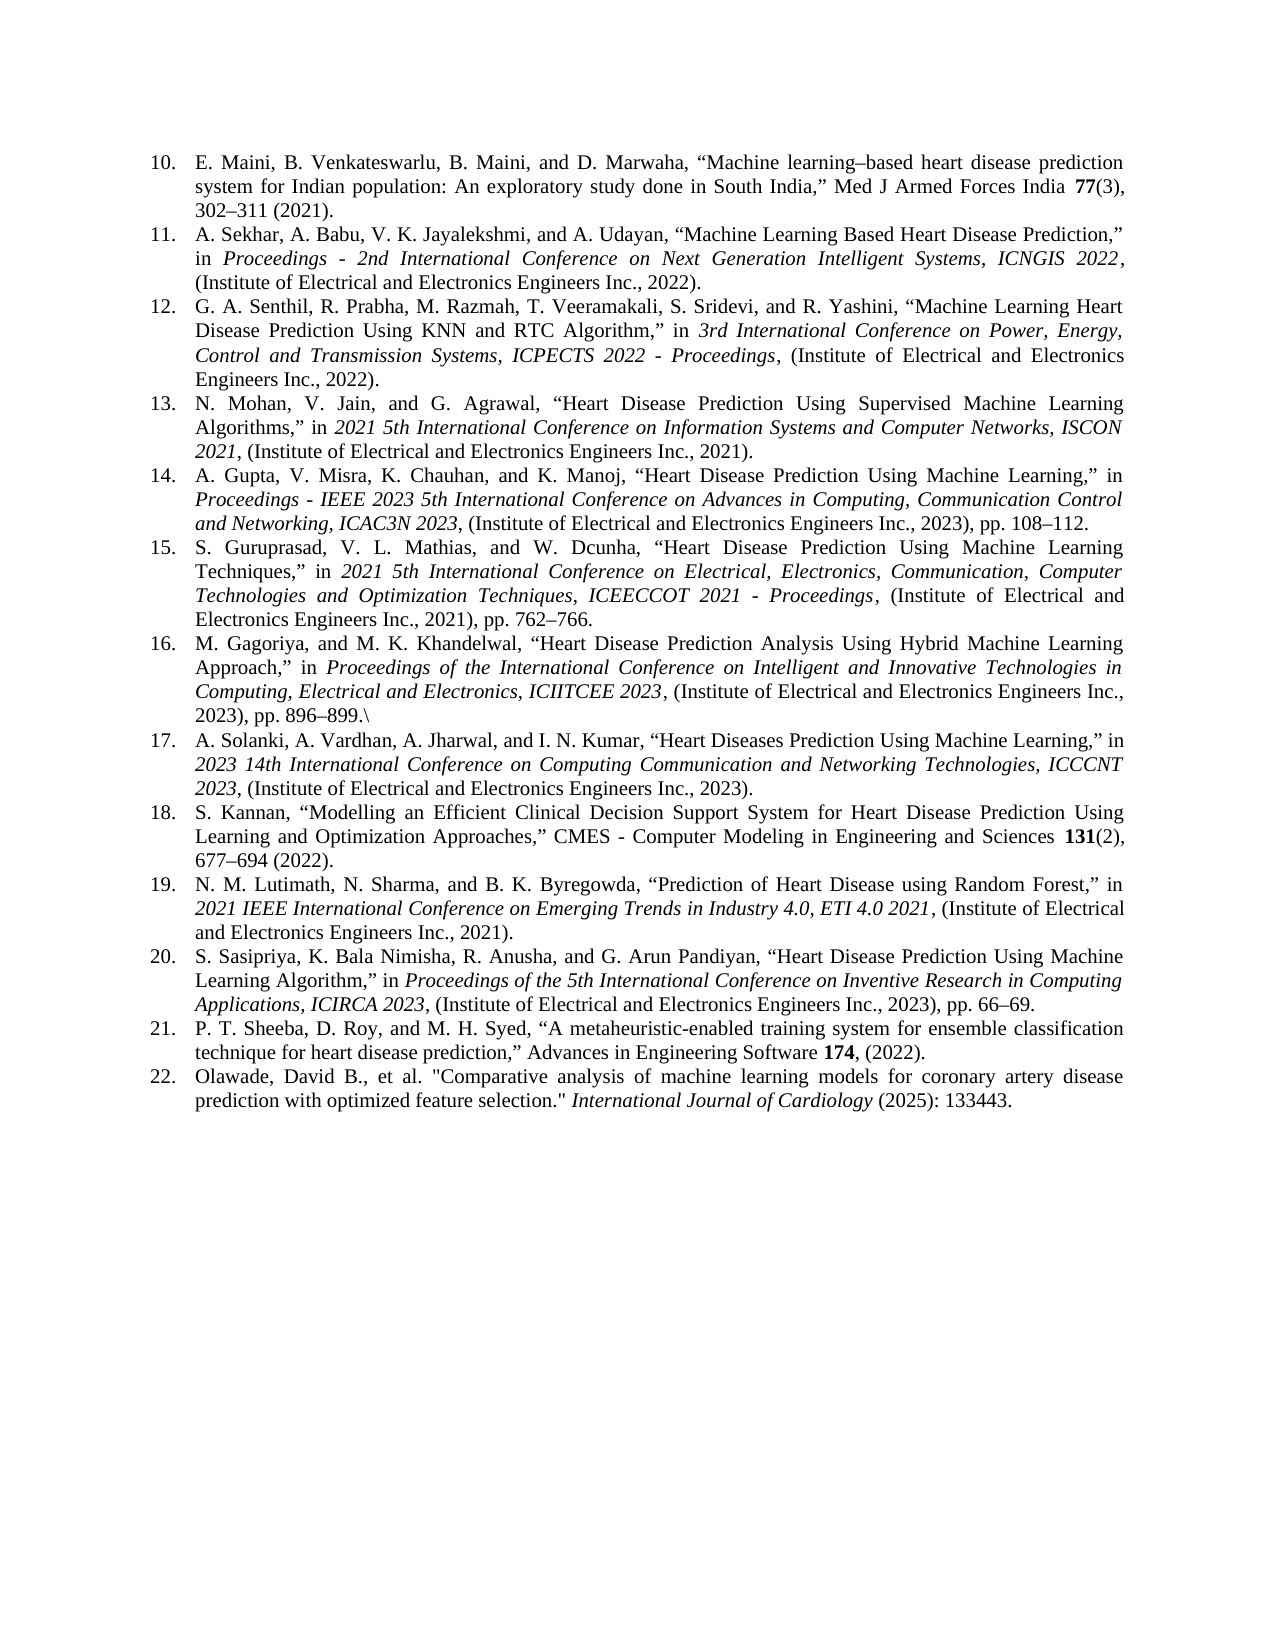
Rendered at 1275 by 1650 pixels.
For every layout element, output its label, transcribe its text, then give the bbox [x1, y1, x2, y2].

list A. Sekhar, A. Babu, V. K. Jayalekshmi, and A. Udayan, “Machine Learning Based Heart Disease Prediction,” in Proceedings - 2nd International Conference on Next Generation Intelligent Systems, ICNGIS 2022, (Institute of Electrical and Electronics Engineers Inc., 2022). [150, 222, 1125, 294]
list M. Gagoriya, and M. K. Khandelwal, “Heart Disease Prediction Analysis Using Hybrid Machine Learning Approach,” in Proceedings of the International Conference on Intelligent and Innovative Technologies in Computing, Electrical and Electronics, ICIITCEE 2023, (Institute of Electrical and Electronics Engineers Inc., 2023), pp. 896–899.\ [150, 631, 1125, 727]
list Olawade, David B., et al. "Comparative analysis of machine learning models for coronary artery disease prediction with optimized feature selection." International Journal of Cardiology (2025): 133443. [150, 1064, 1125, 1112]
list P. T. Sheeba, D. Roy, and M. H. Syed, “A metaheuristic-enabled training system for ensemble classification technique for heart disease prediction,” Advances in Engineering Software 174, (2022). [150, 1016, 1125, 1064]
list G. A. Senthil, R. Prabha, M. Razmah, T. Veeramakali, S. Sridevi, and R. Yashini, “Machine Learning Heart Disease Prediction Using KNN and RTC Algorithm,” in 3rd International Conference on Power, Energy, Control and Transmission Systems, ICPECTS 2022 - Proceedings, (Institute of Electrical and Electronics Engineers Inc., 2022). [150, 294, 1125, 391]
list S. Sasipriya, K. Bala Nimisha, R. Anusha, and G. Arun Pandiyan, “Heart Disease Prediction Using Machine Learning Algorithm,” in Proceedings of the 5th International Conference on Inventive Research in Computing Applications, ICIRCA 2023, (Institute of Electrical and Electronics Engineers Inc., 2023), pp. 66–69. [150, 944, 1125, 1016]
list A. Gupta, V. Misra, K. Chauhan, and K. Manoj, “Heart Disease Prediction Using Machine Learning,” in Proceedings - IEEE 2023 5th International Conference on Advances in Computing, Communication Control and Networking, ICAC3N 2023, (Institute of Electrical and Electronics Engineers Inc., 2023), pp. 108–112. [150, 463, 1125, 535]
list S. Kannan, “Modelling an Efficient Clinical Decision Support System for Heart Disease Prediction Using Learning and Optimization Approaches,” CMES - Computer Modeling in Engineering and Sciences 131(2), 677–694 (2022). [150, 800, 1125, 872]
list E. Maini, B. Venkateswarlu, B. Maini, and D. Marwaha, “Machine learning–based heart disease prediction system for Indian population: An exploratory study done in South India,” Med J Armed Forces India 77(3), 302–311 (2021). [150, 150, 1125, 222]
list S. Guruprasad, V. L. Mathias, and W. Dcunha, “Heart Disease Prediction Using Machine Learning Techniques,” in 2021 5th International Conference on Electrical, Electronics, Communication, Computer Technologies and Optimization Techniques, ICEECCOT 2021 - Proceedings, (Institute of Electrical and Electronics Engineers Inc., 2021), pp. 762–766. [150, 535, 1125, 631]
list A. Solanki, A. Vardhan, A. Jharwal, and I. N. Kumar, “Heart Diseases Prediction Using Machine Learning,” in 2023 14th International Conference on Computing Communication and Networking Technologies, ICCCNT 2023, (Institute of Electrical and Electronics Engineers Inc., 2023). [150, 727, 1125, 800]
list N. M. Lutimath, N. Sharma, and B. K. Byregowda, “Prediction of Heart Disease using Random Forest,” in 2021 IEEE International Conference on Emerging Trends in Industry 4.0, ETI 4.0 2021, (Institute of Electrical and Electronics Engineers Inc., 2021). [150, 872, 1125, 944]
list N. Mohan, V. Jain, and G. Agrawal, “Heart Disease Prediction Using Supervised Machine Learning Algorithms,” in 2021 5th International Conference on Information Systems and Computer Networks, ISCON 2021, (Institute of Electrical and Electronics Engineers Inc., 2021). [150, 391, 1125, 463]
